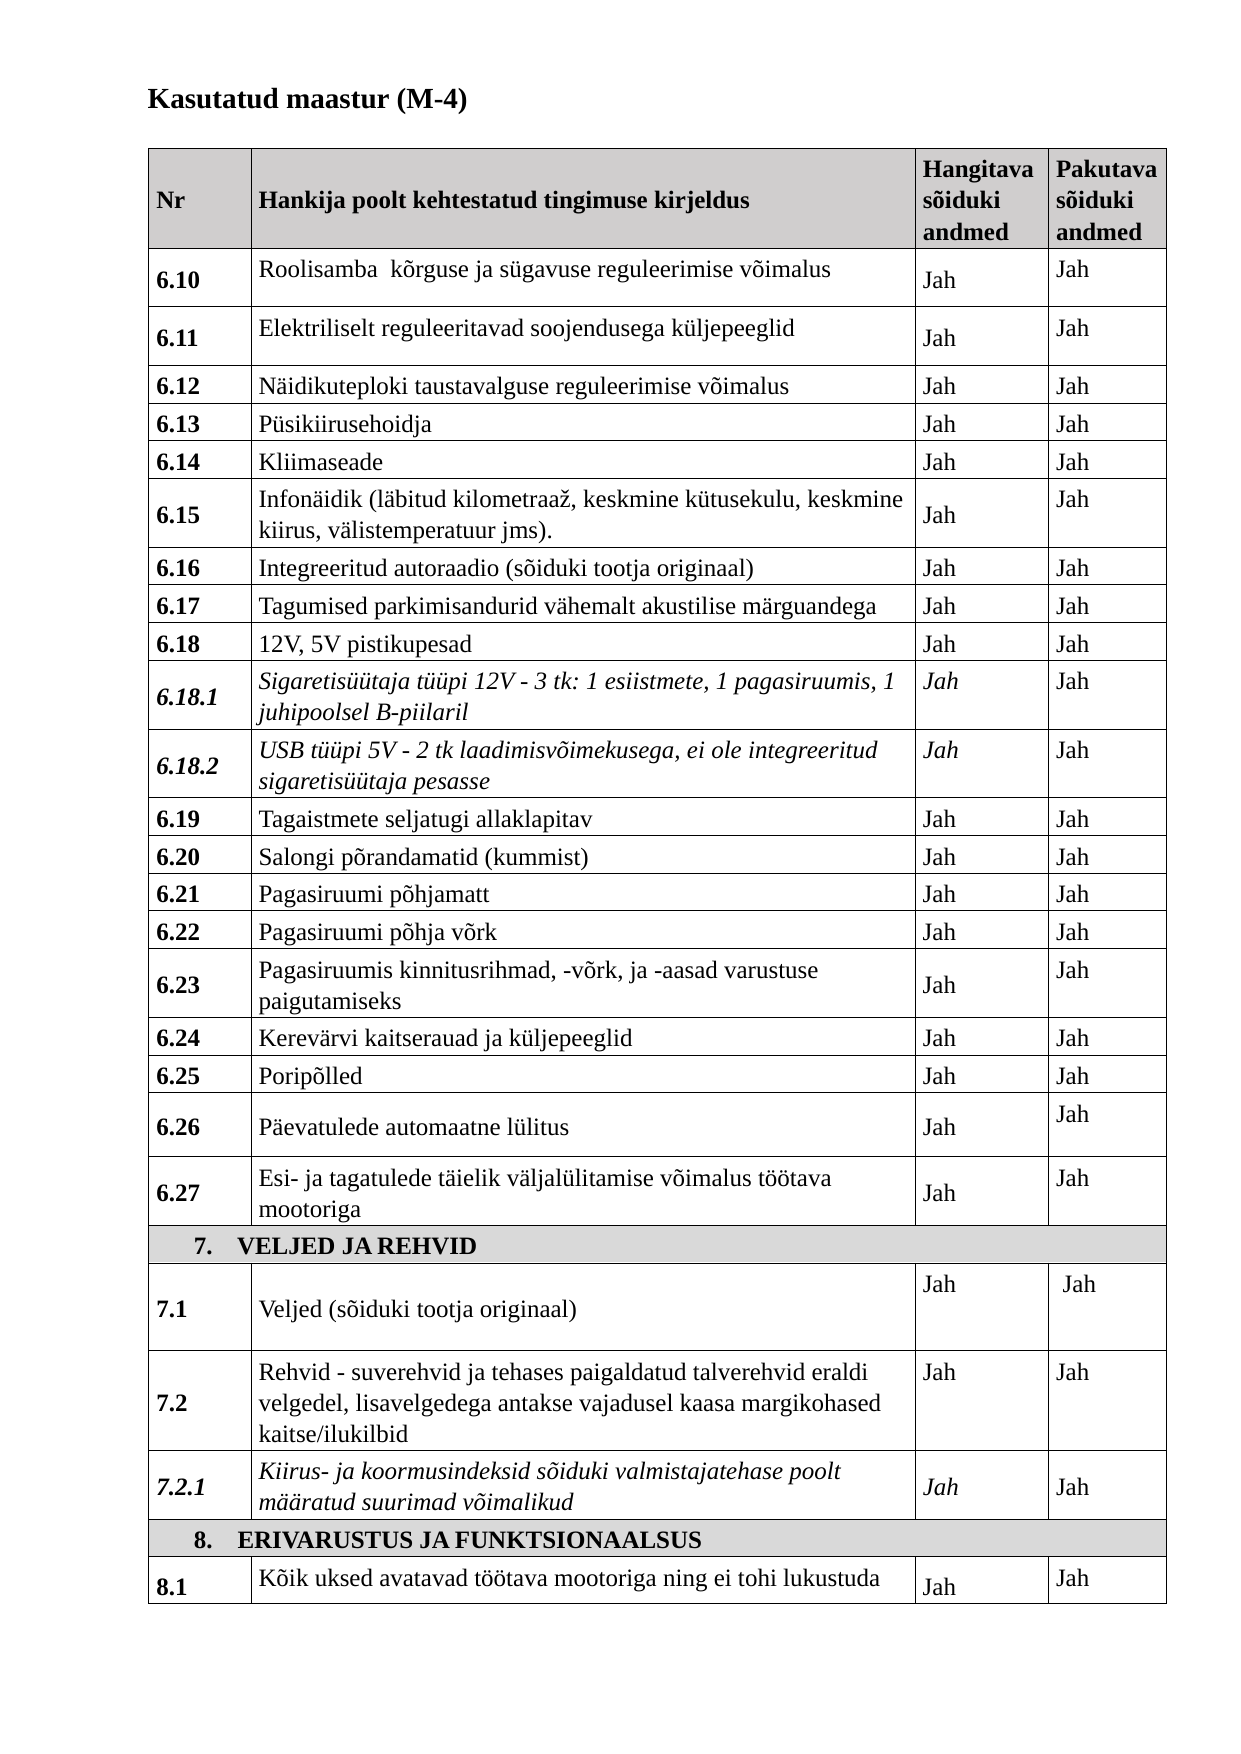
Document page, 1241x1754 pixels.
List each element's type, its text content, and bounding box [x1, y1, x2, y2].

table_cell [252, 1557, 915, 1603]
table_cell Jah [1049, 249, 1166, 306]
table_cell 6.17 [149, 585, 251, 622]
table_cell Integreeritud autoraadio (sõiduki tootja originaal) [252, 548, 915, 584]
table_cell Pagasiruumi põhjamatt [252, 874, 915, 910]
table_cell Jah [916, 661, 1048, 728]
table_cell Jah [916, 404, 1048, 440]
table_cell Püsikiirusehoidja [252, 404, 915, 440]
table_cell VELJED JA REHVID [149, 1226, 1166, 1262]
table_cell Jah [916, 949, 1048, 1017]
table_cell Jah [1049, 949, 1166, 1017]
table_cell Jah [1049, 911, 1166, 948]
table_cell Jah [916, 249, 1048, 306]
table_cell Jah [916, 836, 1048, 873]
table_cell Jah [1049, 404, 1166, 440]
table_cell Jah [1049, 1056, 1166, 1092]
table_cell Veljed (sõiduki tootja originaal) [252, 1264, 915, 1350]
table_cell Jah [916, 623, 1048, 660]
table_cell 6.23 [149, 949, 251, 1017]
table_cell Kiirus- ja koormusindeksid sõiduki valmistajatehase poolt määratud suurimad võimalikud [252, 1451, 915, 1518]
table_cell Jah [1049, 1264, 1166, 1350]
table_cell Jah [916, 1557, 1048, 1603]
table_cell Jah [916, 730, 1048, 797]
table_cell Jah [1049, 661, 1166, 728]
table_cell Jah [916, 1351, 1048, 1450]
table_cell Jah [916, 1264, 1048, 1350]
table_cell Jah [1049, 836, 1166, 873]
table_cell Pagasiruumi põhja võrk [252, 911, 915, 948]
table_cell Kerevärvi kaitserauad ja küljepeeglid [252, 1018, 915, 1054]
table_cell 8.1 [149, 1557, 251, 1603]
table_cell Jah [1049, 366, 1166, 402]
table_cell Jah [916, 366, 1048, 402]
table_cell 6.24 [149, 1018, 251, 1054]
table_cell Jah [1049, 548, 1166, 584]
table_cell Poripõlled [252, 1056, 915, 1092]
table_cell Jah [1049, 585, 1166, 622]
table_header Hangitava sõiduki andmed [916, 149, 1048, 248]
table_cell Jah [1049, 1451, 1166, 1518]
table_cell Jah [916, 874, 1048, 910]
table_cell Jah [916, 798, 1048, 835]
table_cell 7.2 [149, 1351, 251, 1450]
table_cell Jah [1049, 623, 1166, 660]
table_cell Esi- ja tagatulede täielik väljalülitamise võimalus töötava mootoriga [252, 1157, 915, 1225]
table_cell Jah [916, 911, 1048, 948]
table_cell 6.25 [149, 1056, 251, 1092]
table_cell 6.16 [149, 548, 251, 584]
table_cell 6.27 [149, 1157, 251, 1225]
table_cell Jah [1049, 798, 1166, 835]
table_cell Jah [916, 548, 1048, 584]
table_cell ERIVARUSTUS JA FUNKTSIONAALSUS [149, 1520, 1166, 1556]
table_cell 6.10 [149, 249, 251, 306]
table_cell USB tüüpi 5V - 2 tk laadimisvõimekusega, ei ole integreeritud sigaretisüütaja pesasse [252, 730, 915, 797]
table_cell 6.19 [149, 798, 251, 835]
table_cell 6.20 [149, 836, 251, 873]
table_cell Tagumised parkimisandurid vähemalt akustilise märguandega [252, 585, 915, 622]
table_cell 6.15 [149, 479, 251, 547]
table_cell Jah [1049, 1018, 1166, 1054]
table_cell 6.14 [149, 441, 251, 478]
table_cell Jah [1049, 479, 1166, 547]
table_cell Jah [916, 307, 1048, 365]
table_cell 7.2.1 [149, 1451, 251, 1518]
table_cell Jah [1049, 1093, 1166, 1156]
table_cell 12V, 5V pistikupesad [252, 623, 915, 660]
table_cell Kliimaseade [252, 441, 915, 478]
table_cell 6.26 [149, 1093, 251, 1156]
table_cell 6.21 [149, 874, 251, 910]
table_cell Päevatulede automaatne lülitus [252, 1093, 915, 1156]
table_cell Jah [916, 1018, 1048, 1054]
table_cell Jah [1049, 1351, 1166, 1450]
table_cell 6.18 [149, 623, 251, 660]
table_cell 6.11 [149, 307, 251, 365]
table_cell Jah [916, 1056, 1048, 1092]
table_cell Jah [1049, 730, 1166, 797]
table_cell Näidikuteploki taustavalguse reguleerimise võimalus [252, 366, 915, 402]
table_cell Pagasiruumis kinnitusrihmad, -võrk, ja -aasad varustuse paigutamiseks [252, 949, 915, 1017]
table_cell Jah [1049, 1157, 1166, 1225]
table_cell 6.12 [149, 366, 251, 402]
table_cell Jah [916, 1451, 1048, 1518]
table_header Pakutava sõiduki andmed [1049, 149, 1166, 248]
table_cell 6.22 [149, 911, 251, 948]
table_cell Elektriliselt reguleeritavad soojendusega küljepeeglid [252, 307, 915, 365]
table_cell Jah [1049, 307, 1166, 365]
table_cell Jah [916, 585, 1048, 622]
table_cell Tagaistmete seljatugi allaklapitav [252, 798, 915, 835]
table_cell Sigaretisüütaja tüüpi 12V - 3 tk: 1 esiistmete, 1 pagasiruumis, 1 juhipoolsel B-piilaril [252, 661, 915, 728]
table_cell Rehvid - suverehvid ja tehases paigaldatud talverehvid eraldi velgedel, lisavelgedega antakse vajadusel kaasa margikohased kaitse/ilukilbid [252, 1351, 915, 1450]
table_cell Jah [1049, 1557, 1166, 1603]
table_cell Infonäidik (läbitud kilometraaž, keskmine kütusekulu, keskmine kiirus, välistemperatuur jms). [252, 479, 915, 547]
table_cell Jah [1049, 441, 1166, 478]
table_header Nr [149, 149, 251, 248]
table_cell Jah [916, 441, 1048, 478]
table_cell Jah [916, 1093, 1048, 1156]
table_cell Roolisamba kõrguse ja sügavuse reguleerimise võimalus [252, 249, 915, 306]
table_cell 6.18.1 [149, 661, 251, 728]
table_header Hankija poolt kehtestatud tingimuse kirjeldus [252, 149, 915, 248]
table_cell Jah [1049, 874, 1166, 910]
table_cell Jah [916, 1157, 1048, 1225]
table_cell Jah [916, 479, 1048, 547]
table_cell 6.18.2 [149, 730, 251, 797]
table_cell Salongi põrandamatid (kummist) [252, 836, 915, 873]
table_cell 6.13 [149, 404, 251, 440]
table_cell 7.1 [149, 1264, 251, 1350]
